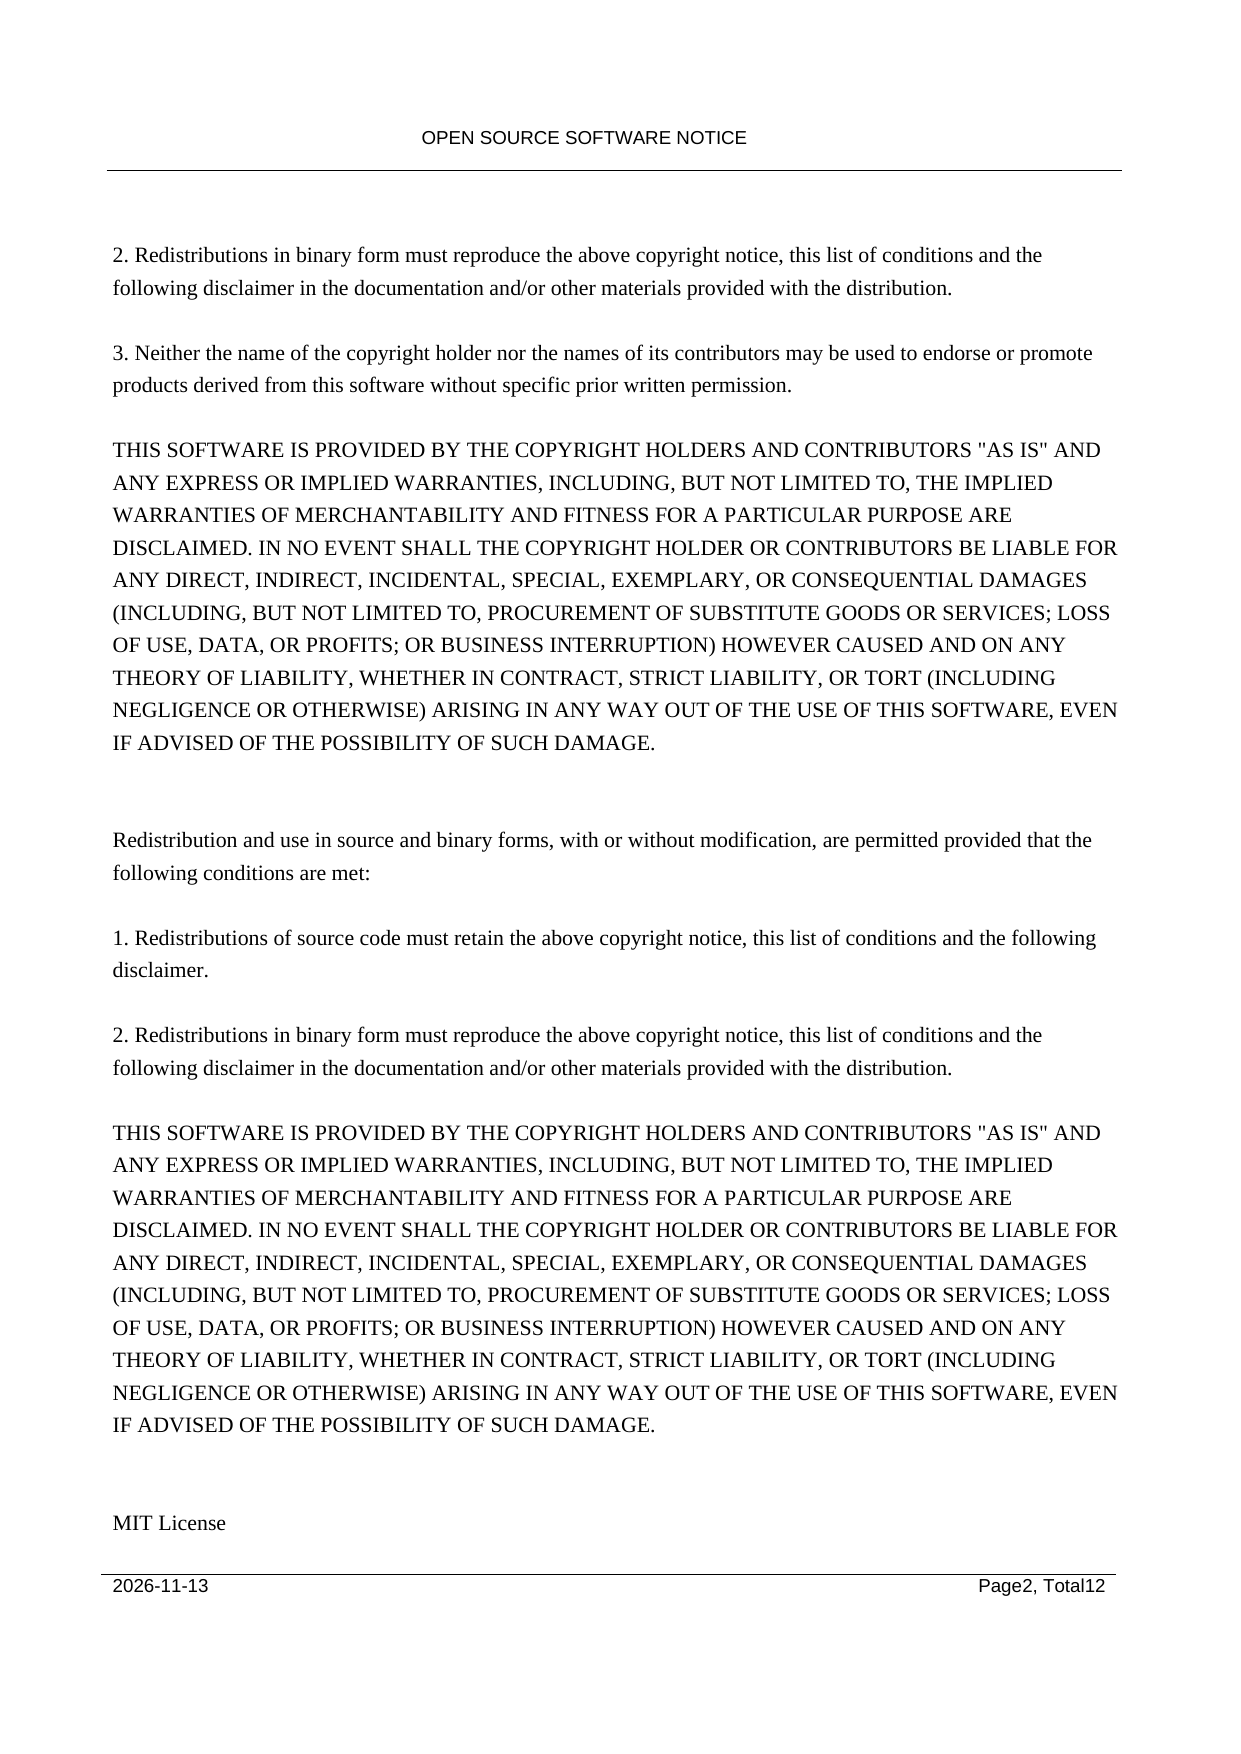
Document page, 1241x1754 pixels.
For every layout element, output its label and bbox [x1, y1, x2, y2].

text [112, 206, 1128, 1539]
